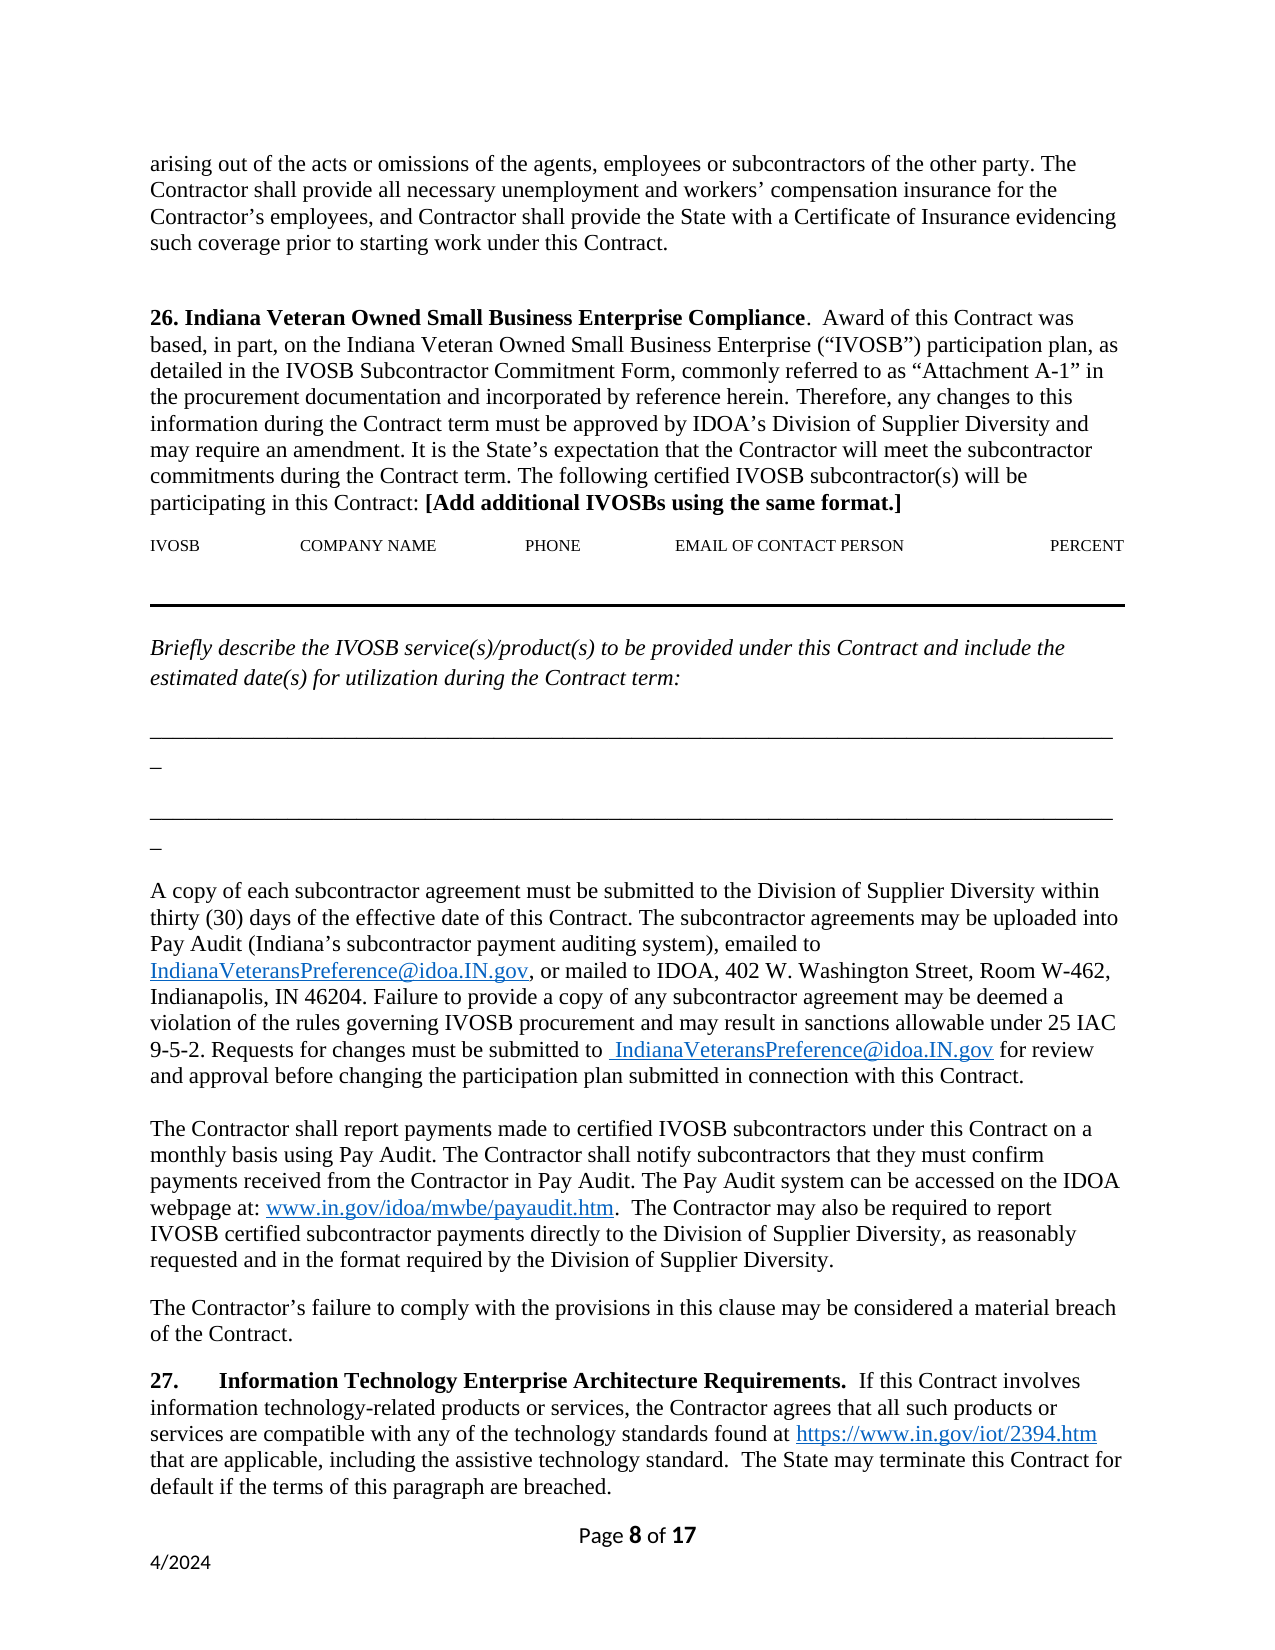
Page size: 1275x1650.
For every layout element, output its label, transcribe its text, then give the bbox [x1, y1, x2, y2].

text A copy of each subcontractor agreement must be submitted to the Division of Supplier Diversity within thirty (30) days of the effective date of this Contract. The subcontractor agreements may be uploaded into Pay Audit (Indiana’s subcontractor payment auditing system), emailed to IndianaVeteransPreference@idoa.IN.gov, or mailed to IDOA, 402 W. Washington Street, Room W-462, Indianapolis, IN 46204. Failure to provide a copy of any subcontractor agreement may be deemed a violation of the rules governing IVOSB procurement and may result in sanctions allowable under 25 IAC 9-5-2. Requests for changes must be submitted to IndianaVeteransPreference@idoa.IN.gov for review and approval before changing the participation plan submitted in connection with this Contract. [150, 878, 1125, 1088]
text The Contractor’s failure to comply with the provisions in this clause may be considered a material breach of the Contract. [150, 1294, 1125, 1346]
text 26. Indiana Veteran Owned Small Business Enterprise Compliance. Award of this Contract was based, in part, on the Indiana Veteran Owned Small Business Enterprise (“IVOSB”) participation plan, as detailed in the IVOSB Subcontractor Commitment Form, commonly referred to as “Attachment A-1” in the procurement documentation and incorporated by reference herein. Therefore, any changes to this information during the Contract term must be approved by IDOA’s Division of Supplier Diversity and may require an amendment. It is the State’s expectation that the Contractor will meet the subcontractor commitments during the Contract term. The following certified IVOSB subcontractor(s) will be participating in this Contract: [Add additional IVOSBs using the same format.] [150, 303, 1125, 515]
text Briefly describe the IVOSB service(s)/product(s) to be provided under this Contract and include the estimated date(s) for utilization during the Contract term: [150, 634, 1125, 690]
text The Contractor shall report payments made to certified IVOSB subcontractors under this Contract on a monthly basis using Pay Audit. The Contractor shall notify subcontractors that they must confirm payments received from the Contractor in Pay Audit. The Pay Audit system can be accessed on the IDOA webpage at: www.in.gov/idoa/mwbe/payaudit.htm. The Contractor may also be required to report IVOSB certified subcontractor payments directly to the Division of Supplier Diversity, as reasonably requested and in the format required by the Division of Supplier Diversity. [150, 1115, 1125, 1273]
text _____________________________________________________________________________________ [150, 715, 1125, 772]
text 27. Information Technology Enterprise Architecture Requirements. If this Contract involves information technology-related products or services, the Contractor agrees that all such products or services are compatible with any of the technology standards found at https://www.in.gov/iot/2394.htm that are applicable, including the assistive technology standard. The State may terminate this Contract for default if the terms of this paragraph are breached. [150, 1367, 1125, 1499]
text IVOSB COMPANY NAME PHONE EMAIL OF CONTACT PERSON PERCENT [150, 536, 1125, 555]
text _____________________________________________________________________________________ [150, 796, 1125, 853]
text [150, 150, 1125, 255]
